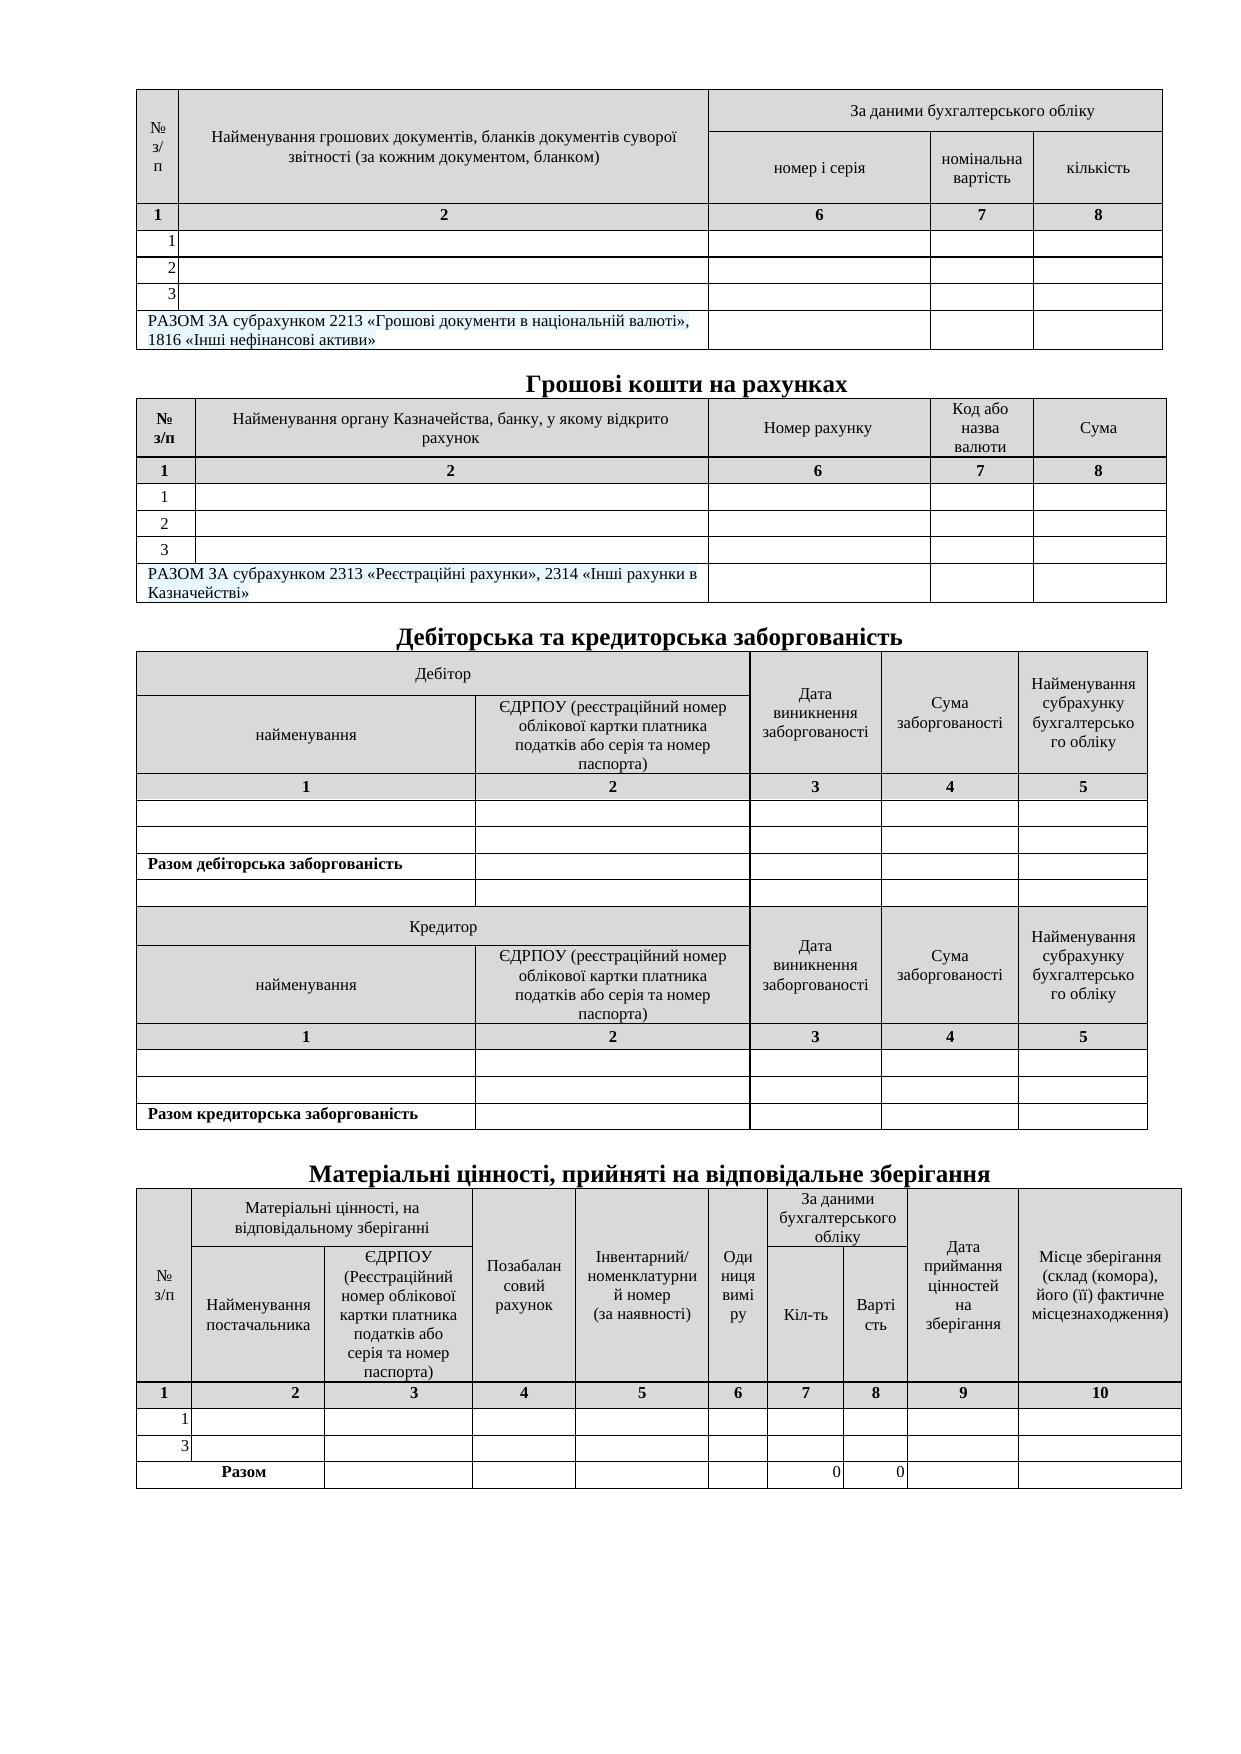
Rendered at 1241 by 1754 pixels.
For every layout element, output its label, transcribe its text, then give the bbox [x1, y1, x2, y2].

table_cell [1034, 511, 1166, 536]
table_cell [1019, 1436, 1181, 1461]
table_cell 1 [137, 231, 178, 256]
table_cell 3 [751, 1024, 881, 1049]
table_cell [709, 311, 930, 349]
table_cell Найменування постачальника [192, 1247, 324, 1381]
table_cell [137, 880, 475, 906]
table_cell 2 [137, 511, 195, 536]
table_cell [1034, 231, 1162, 256]
table_cell 3 [137, 537, 195, 563]
table_cell [476, 1104, 749, 1129]
table_cell Найменування субрахунку бухгалтерського обліку [1019, 907, 1147, 1023]
table_cell [476, 880, 749, 906]
table_header Дебітор [137, 652, 749, 695]
table_cell [908, 1409, 1018, 1434]
table_cell [709, 511, 930, 536]
table_cell 6 [709, 458, 930, 483]
table_header Сума [1034, 399, 1166, 456]
table_cell [576, 1436, 708, 1461]
table_cell [476, 1077, 749, 1102]
table_cell 2 [476, 1024, 749, 1049]
table_header Найменування органу Казначейства, банку, у якому відкрито рахунок [196, 399, 708, 456]
table_header За даними бухгалтерського обліку [768, 1189, 907, 1246]
table_cell [476, 801, 749, 826]
table_cell 5 [1019, 1024, 1147, 1049]
table_cell кількість [1034, 132, 1162, 203]
table_header № з/п [137, 399, 195, 456]
table_header Дата виникнення заборгованості [751, 652, 881, 773]
table_cell 8 [844, 1383, 907, 1408]
table_cell [751, 854, 881, 879]
table_cell [325, 1409, 472, 1434]
table_cell [137, 1050, 475, 1076]
table_cell 3 [325, 1383, 472, 1408]
table_cell 2 [192, 1383, 324, 1408]
table_cell [325, 1462, 472, 1488]
table_cell РАЗОМ ЗА субрахунком 2213 «Грошові документи в національній валюті», 1816 «Інші нефінансові активи» [376, 311, 708, 349]
table_cell [931, 484, 1033, 509]
table_cell [473, 1409, 575, 1434]
table_cell [931, 537, 1033, 563]
table_cell 1 [137, 1383, 191, 1408]
table_cell [1019, 1104, 1147, 1129]
table_cell [882, 1104, 1018, 1129]
table_cell Дата виникнення заборгованості [751, 907, 881, 1023]
table_cell [709, 564, 930, 602]
table_cell [709, 284, 930, 309]
table_cell [844, 1409, 907, 1434]
table_cell [1034, 258, 1162, 283]
table_cell [751, 880, 881, 906]
table_header Позабалансовий рахунок [473, 1189, 575, 1381]
text Грошові кошти на рахунках [148, 369, 1152, 398]
table_cell 1 [137, 774, 475, 799]
table_cell [576, 1462, 708, 1488]
table_cell [476, 1050, 749, 1076]
table_cell [709, 1409, 767, 1434]
table_cell [709, 231, 930, 256]
table_header Матеріальні цінності, на відповідальному зберіганні [192, 1189, 472, 1246]
table_cell найменування [137, 696, 475, 773]
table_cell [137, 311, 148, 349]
table_header Сума заборгованості [882, 652, 1018, 773]
table_cell [709, 1436, 767, 1461]
table_cell [179, 231, 708, 256]
table_cell Разом [137, 1462, 324, 1488]
table_header Місце зберігання (склад (комора), його (її) фактичне місцезнаходження) [1019, 1189, 1181, 1381]
table_cell ЄДРПОУ (Реєстраційний номер облікової картки платника податків або серія та номер паспорта) [325, 1247, 472, 1381]
table_cell Сума заборгованості [882, 907, 1018, 1023]
table_cell 2 [137, 258, 178, 283]
table_cell 3 [137, 284, 178, 309]
table_cell 2 [179, 204, 708, 230]
table_cell [576, 1409, 708, 1434]
text Матеріальні цінності, прийняті на відповідальне зберігання [148, 1159, 1152, 1188]
table_cell 4 [882, 1024, 1018, 1049]
table_cell 8 [1034, 204, 1162, 230]
table_cell [751, 1050, 881, 1076]
table_cell [882, 1077, 1018, 1102]
table_cell [908, 1462, 1018, 1488]
table_cell [1019, 880, 1147, 906]
table_header № з/п [137, 1189, 191, 1381]
table_cell [1034, 484, 1166, 509]
table_cell [137, 1077, 475, 1102]
table_cell 9 [908, 1383, 1018, 1408]
table_cell [137, 801, 475, 826]
table_cell 8 [1034, 458, 1166, 483]
table_cell Разом дебіторська заборгованість [137, 854, 475, 879]
table_cell 7 [768, 1383, 843, 1408]
table_cell [709, 258, 930, 283]
table_cell 10 [1019, 1383, 1181, 1408]
table_header Найменування грошових документів, бланків документів суворої звітності (за кожним документом, бланком) [179, 90, 708, 203]
table_cell ЄДРПОУ (реєстраційний номер облікової картки платника податків або серія та номер паспорта) [476, 946, 749, 1023]
table_header Найменування субрахунку бухгалтерського обліку [1019, 652, 1147, 773]
table_cell [476, 854, 749, 879]
table_cell [931, 564, 1033, 602]
table_cell 4 [882, 774, 1018, 799]
table_header Інвентарний/ номенклатурний номер (за наявності) [576, 1189, 708, 1381]
table_cell Вартість [844, 1247, 907, 1381]
table_header За даними бухгалтерського обліку [709, 90, 1162, 131]
table_cell [908, 1436, 1018, 1461]
table_cell [325, 1436, 472, 1461]
table_cell Кредитор [137, 907, 749, 945]
table_cell [473, 1436, 575, 1461]
table_cell [882, 854, 1018, 879]
table_cell [931, 231, 1033, 256]
table_cell 7 [931, 458, 1033, 483]
table_cell [709, 537, 930, 563]
table_cell [931, 511, 1033, 536]
table_cell [751, 1077, 881, 1102]
table_cell 1 [137, 484, 195, 509]
table_cell [882, 827, 1018, 853]
table_cell [196, 511, 708, 536]
table_cell [931, 311, 1033, 349]
table_cell [709, 484, 930, 509]
table_cell [1019, 854, 1147, 879]
table_cell 2 [476, 774, 749, 799]
table_cell [1019, 1462, 1181, 1488]
table_cell [751, 827, 881, 853]
text Дебіторська та кредиторська заборгованість [148, 622, 1152, 651]
table_header Одиниця виміру [709, 1189, 767, 1381]
table_cell номер і серія [709, 132, 930, 203]
table_cell [1019, 801, 1147, 826]
table_cell [1019, 1050, 1147, 1076]
table_cell [931, 258, 1033, 283]
table_cell [709, 1462, 767, 1488]
table_cell [1019, 1077, 1147, 1102]
table_cell ЄДРПОУ (реєстраційний номер облікової картки платника податків або серія та номер паспорта) [476, 696, 749, 773]
table_header Код або назва валюти [931, 399, 1033, 456]
table_cell [196, 537, 708, 563]
table_cell [179, 258, 708, 283]
table_cell 0 [844, 1462, 907, 1488]
table_cell [882, 1050, 1018, 1076]
table_cell 1 [137, 204, 178, 230]
table_cell 1 [137, 1024, 475, 1049]
table_cell [882, 801, 1018, 826]
table_cell номінальна вартість [931, 132, 1033, 203]
table_cell [196, 484, 708, 509]
table_cell [473, 1462, 575, 1488]
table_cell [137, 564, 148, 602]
table_cell РАЗОМ ЗА субрахунком 2313 «Реєстраційні рахунки», 2314 «Інші рахунки в Казначействі» [249, 564, 708, 602]
table_cell Разом кредиторська заборгованість [137, 1104, 475, 1129]
table_cell [751, 1104, 881, 1129]
table_cell 4 [473, 1383, 575, 1408]
table_cell Кіл-ть [768, 1247, 843, 1381]
table_cell [768, 1436, 843, 1461]
table_cell 5 [576, 1383, 708, 1408]
table_header № з/п [137, 90, 178, 203]
table_cell 7 [931, 204, 1033, 230]
table_cell 6 [709, 204, 930, 230]
table_cell [137, 827, 475, 853]
table_cell 5 [1019, 774, 1147, 799]
table_header Дата приймання цінностей на зберігання [908, 1189, 1018, 1381]
table_cell найменування [137, 946, 475, 1023]
table_cell 2 [196, 458, 708, 483]
table_cell [768, 1409, 843, 1434]
table_cell 0 [768, 1462, 843, 1488]
table_cell [192, 1409, 324, 1434]
table_cell [844, 1436, 907, 1461]
table_cell 3 [137, 1436, 191, 1461]
table_cell [751, 801, 881, 826]
table_cell [1034, 284, 1162, 309]
table_cell [1034, 564, 1166, 602]
table_cell [476, 827, 749, 853]
table_cell [179, 284, 708, 309]
table_cell [192, 1436, 324, 1461]
table_cell [1019, 827, 1147, 853]
table_cell [931, 284, 1033, 309]
table_cell 1 [137, 458, 195, 483]
table_cell [1019, 1409, 1181, 1434]
table_cell 1 [137, 1409, 191, 1434]
table_header Номер рахунку [709, 399, 930, 456]
table_cell 3 [751, 774, 881, 799]
table_cell [882, 880, 1018, 906]
table_cell [1034, 537, 1166, 563]
table_cell 6 [709, 1383, 767, 1408]
table_cell [1034, 311, 1162, 349]
